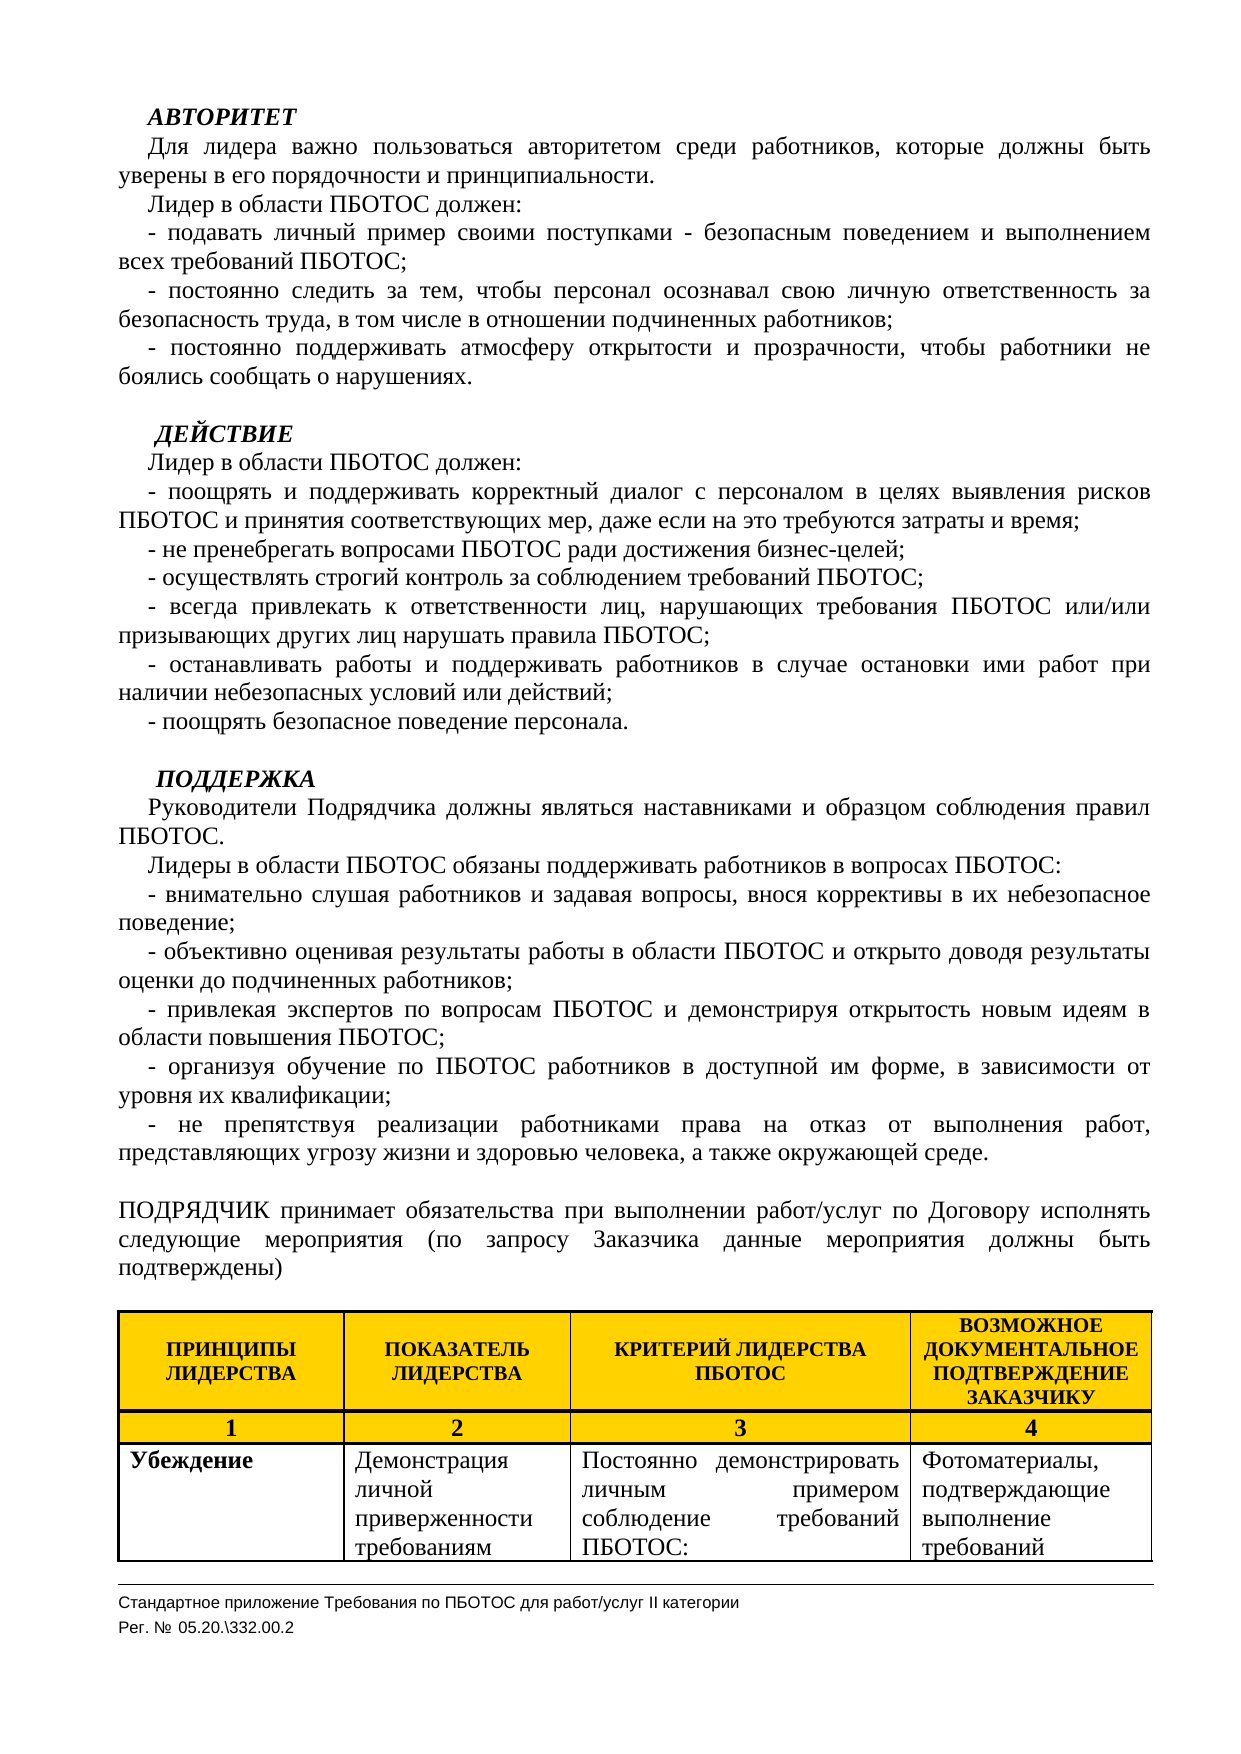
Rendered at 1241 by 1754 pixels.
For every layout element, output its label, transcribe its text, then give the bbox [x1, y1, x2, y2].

text Руководители Подрядчика должны являться наставниками и образцом соблюдения правил ПБОТОС. [118, 792, 1152, 850]
text - поощрять и поддерживать корректный диалог с персоналом в целях выявления рисков ПБОТОС и принятия соответствующих мер, даже если на это требуются затраты и время; [118, 476, 1152, 534]
text - внимательно слушая работников и задавая вопросы, внося коррективы в их небезопасное поведение; [118, 879, 1152, 936]
text ПОДРЯДЧИК принимает обязательства при выполнении работ/услуг по Договору исполнять следующие мероприятия (по запросу Заказчика данные мероприятия должны быть подтверждены) [118, 1195, 1152, 1281]
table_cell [571, 1445, 910, 1560]
table_header Показатель лидерства [345, 1313, 570, 1409]
text - постоянно поддерживать атмосферу открытости и прозрачности, чтобы работники не боялись сообщать о нарушениях. [118, 332, 1152, 390]
text - всегда привлекать к ответственности лиц, нарушающих требования ПБОТОС или/или призывающих других лиц нарушать правила ПБОТОС; [118, 591, 1152, 649]
table_header возможное ДоКУМЕНТАЛЬНОЕ ПОДТВЕРЖДЕНИЕ Заказчику [911, 1313, 1151, 1409]
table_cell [345, 1445, 570, 1560]
text ДЕЙСТВИЕ [156, 419, 1152, 447]
text Для лидера важно пользоваться авторитетом среди работников, которые должны быть уверены в его порядочности и принципиальности. [118, 131, 1152, 189]
text Лидеры в области ПБОТОС обязаны поддерживать работников в вопросах ПБОТОС: [118, 850, 1152, 879]
text - не препятствуя реализации работниками права на отказ от выполнения работ, представляющих угрозу жизни и здоровью человека, а также окружающей среде. [118, 1109, 1152, 1166]
text ПОДДЕРЖКА [156, 764, 1152, 792]
table_cell 1 [120, 1413, 343, 1442]
text Лидер в области ПБОТОС должен: [118, 189, 1152, 217]
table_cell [911, 1445, 1151, 1560]
table_header Критерий лидерства ПБОТОС [571, 1313, 910, 1409]
table_cell 4 [911, 1413, 1151, 1442]
text - поощрять безопасное поведение персонала. [118, 706, 1152, 735]
text - организуя обучение по ПБОТОС работников в доступной им форме, в зависимости от уровня их квалификации; [118, 1051, 1152, 1109]
table_cell 2 [345, 1413, 570, 1442]
text - подавать личный пример своими поступками - безопасным поведением и выполнением всех требований ПБОТОС; [118, 217, 1152, 275]
text - осуществлять строгий контроль за соблюдением требований ПБОТОС; [118, 562, 1152, 591]
text Лидер в области ПБОТОС должен: [118, 447, 1152, 476]
text - постоянно следить за тем, чтобы персонал осознавал свою личную ответственность за безопасность труда, в том числе в отношении подчиненных работников; [118, 275, 1152, 332]
text - объективно оценивая результаты работы в области ПБОТОС и открыто доводя результаты оценки до подчиненных работников; [118, 936, 1152, 994]
text - привлекая экспертов по вопросам ПБОТОС и демонстрируя открытость новым идеям в области повышения ПБОТОС; [118, 994, 1152, 1051]
text АВТОРИТЕТ [118, 102, 1152, 131]
text - останавливать работы и поддерживать работников в случае остановки ими работ при наличии небезопасных условий или действий; [118, 649, 1152, 706]
text - не пренебрегать вопросами ПБОТОС ради достижения бизнес-целей; [118, 534, 1152, 562]
table_cell Убеждение [120, 1445, 343, 1560]
table_cell 3 [571, 1413, 910, 1442]
table_header Принципы лидерства [120, 1313, 343, 1409]
